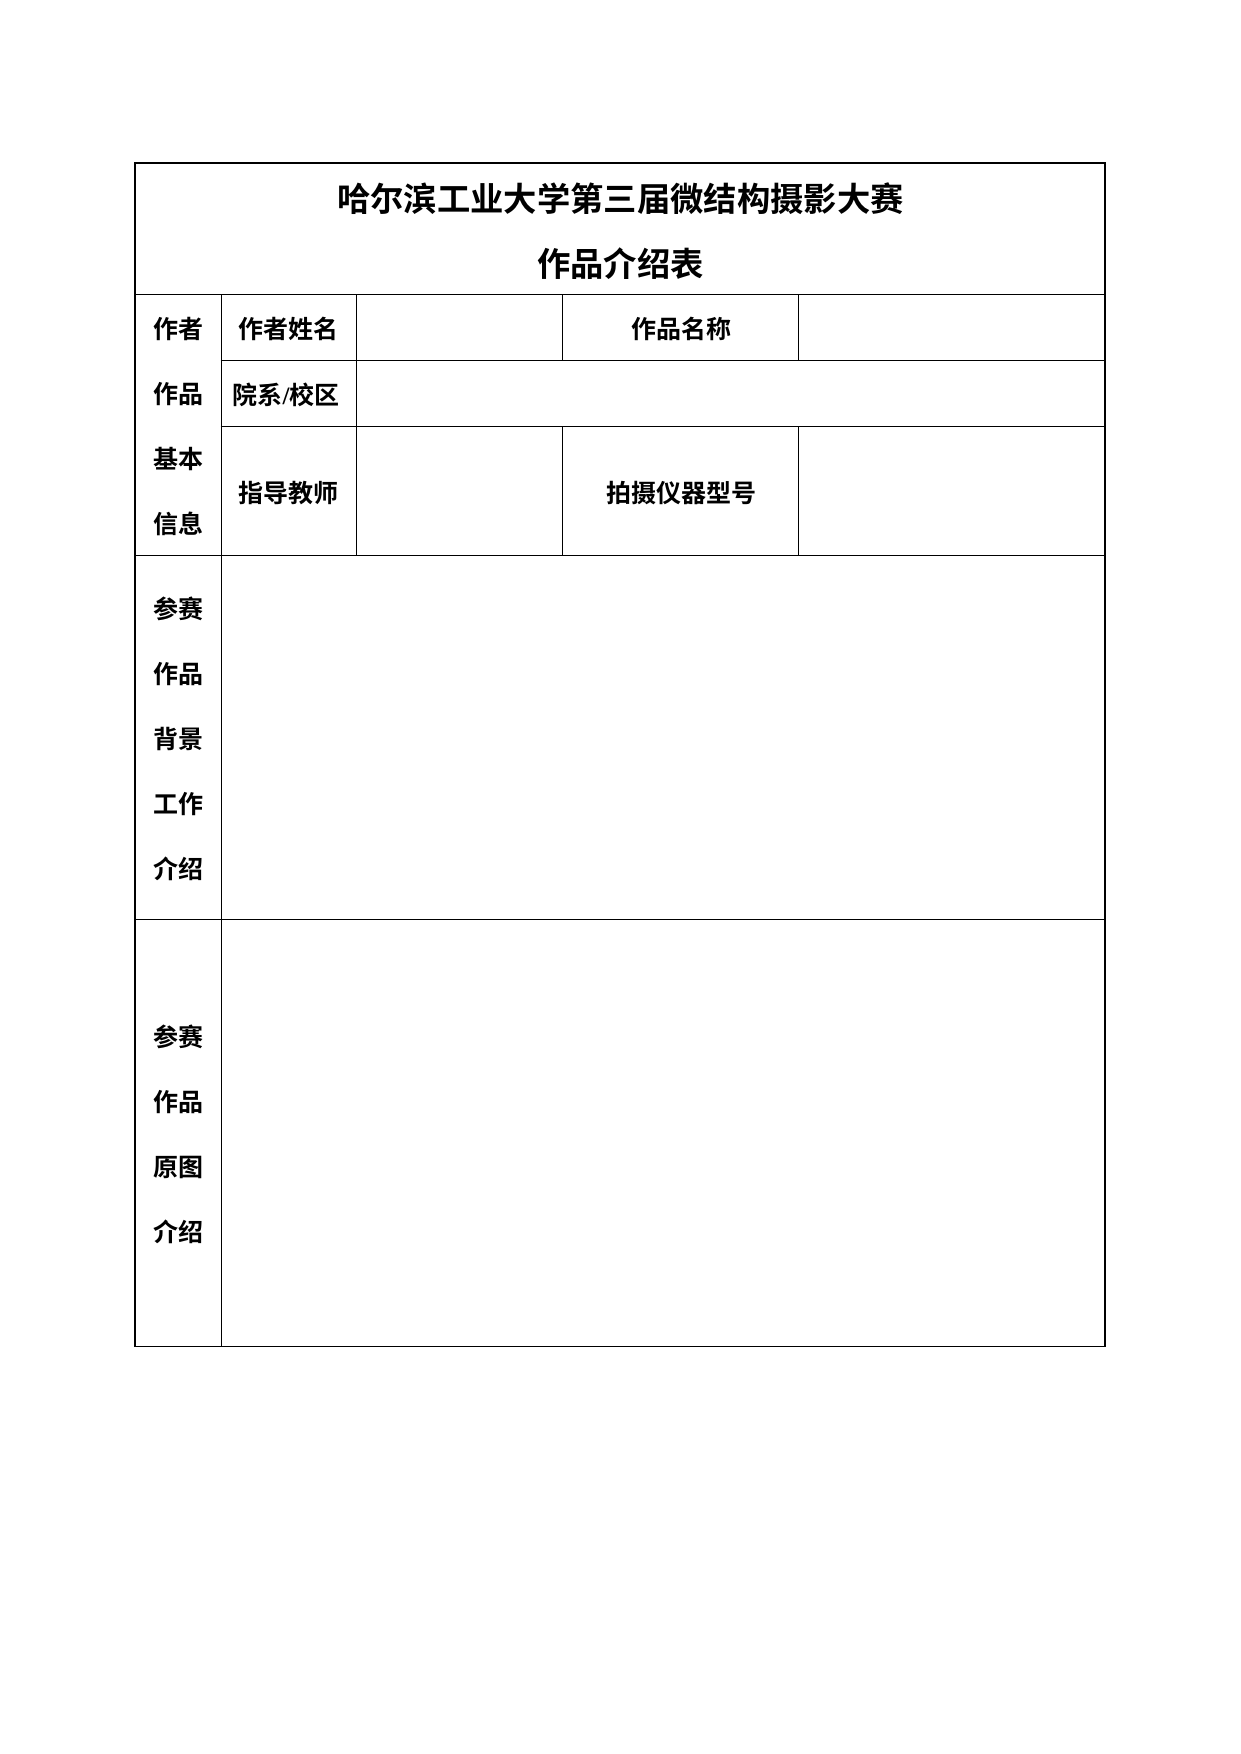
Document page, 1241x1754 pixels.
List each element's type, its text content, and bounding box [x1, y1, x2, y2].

table_cell 作者姓名 [222, 295, 356, 360]
table_cell [357, 427, 562, 555]
table_cell 参赛作品原图介绍 [136, 920, 221, 1346]
table_cell 参赛作品背景工作介绍 [136, 556, 221, 918]
table_cell 院系/校区 [222, 361, 356, 426]
table_cell 作者作品基本信息 [136, 295, 221, 555]
table_cell [357, 361, 1104, 426]
table_cell [799, 295, 1104, 360]
table_cell [799, 427, 1104, 555]
table_cell 作品名称 [563, 295, 798, 360]
table_cell 指导教师 [222, 427, 356, 555]
table_cell [222, 556, 1104, 918]
table_cell 拍摄仪器型号 [563, 427, 798, 555]
table_cell [222, 920, 1104, 1346]
table_cell [357, 295, 562, 360]
table_header 哈尔滨工业大学第三届微结构摄影大赛 作品介绍表 [136, 164, 1104, 294]
